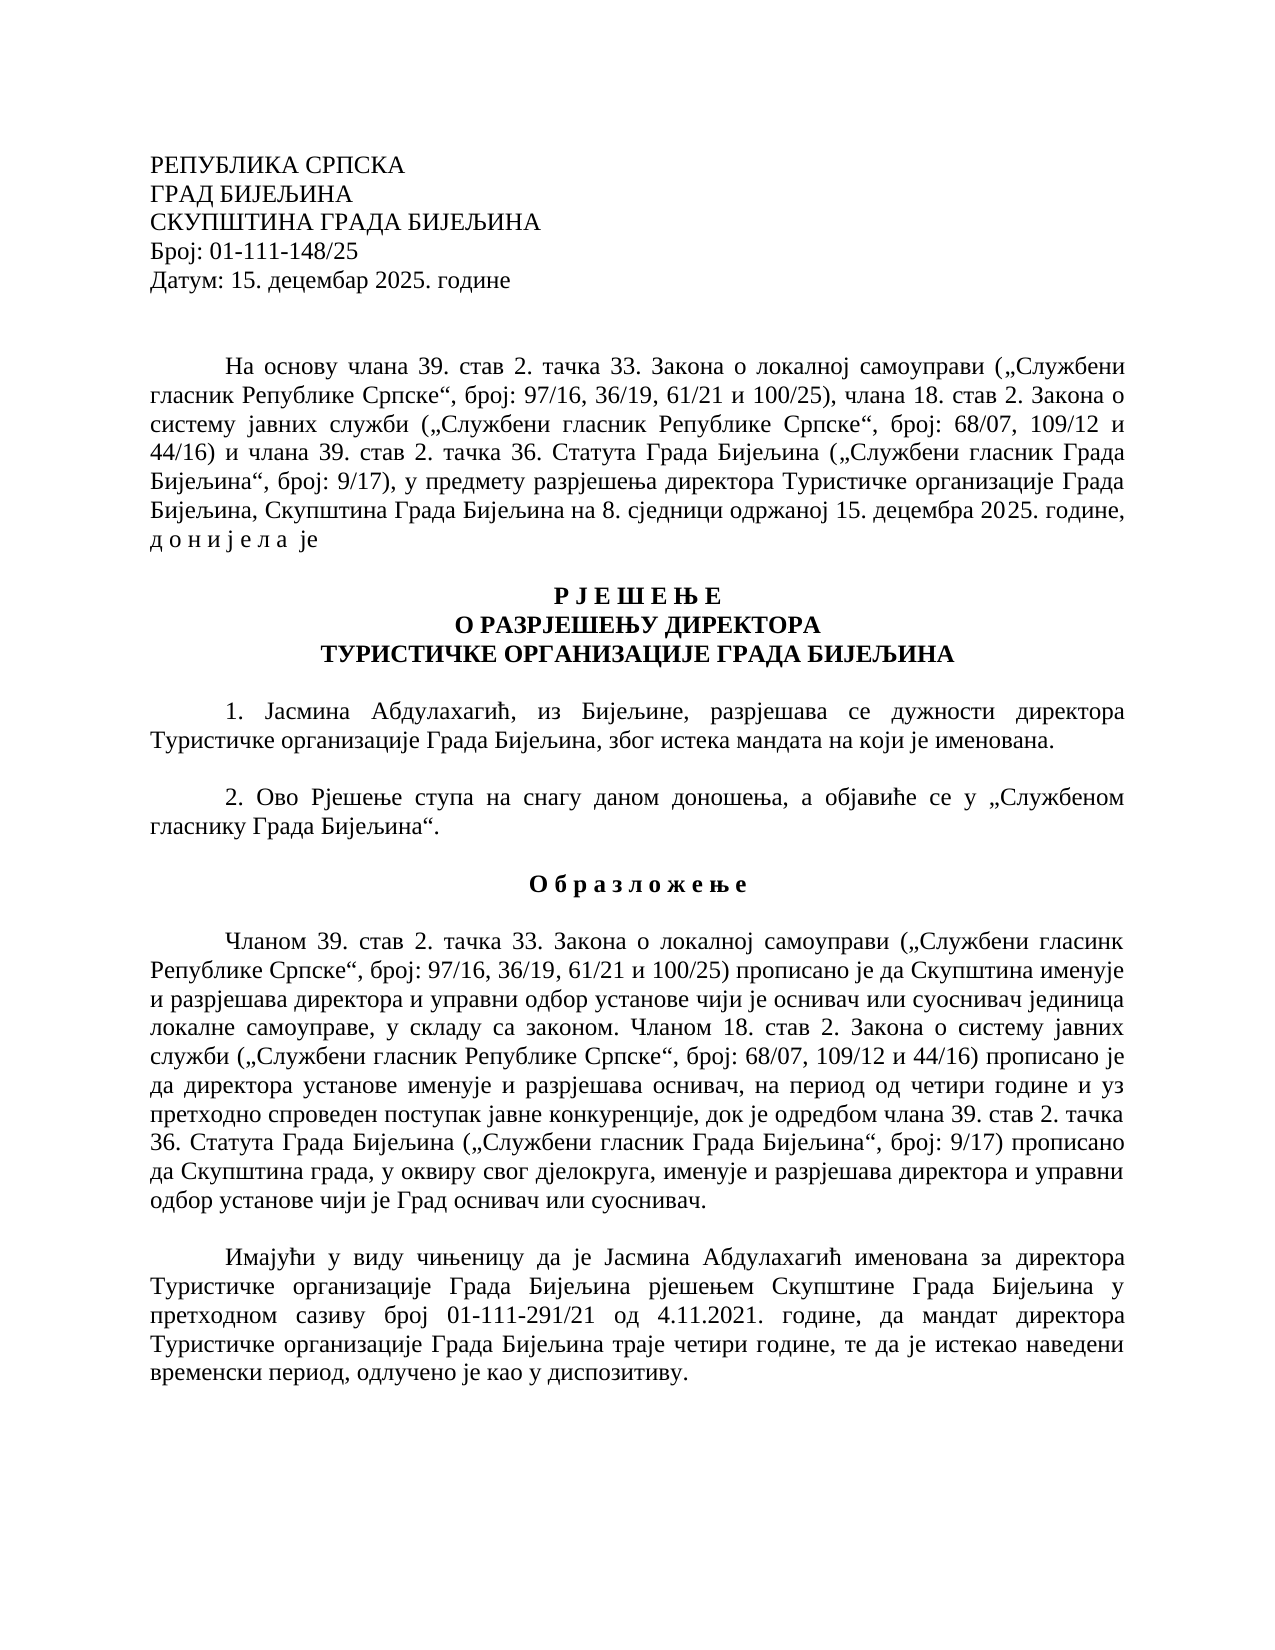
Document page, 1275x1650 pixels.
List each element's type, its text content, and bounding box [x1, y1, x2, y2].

text О РАЗРЈЕШЕЊУ ДИРЕКТОРА [150, 610, 1125, 639]
text ГРАД БИЈЕЉИНА [150, 179, 1125, 207]
text Број: 01-111-148/25 [150, 236, 1125, 265]
text Имајући у виду чињеницу да је Јасмина Абдулахагић именована за директора Туристичке организације Града Бијељина рјешењем Скупштине Града Бијељина у претходном сазиву број 01-111-291/21 од 4.11.2021. године, да мандат директора Туристичке организације Града Бијељина траје четири године, те да је истекао наведени временски период, одлучено је као у диспозитиву. [150, 1242, 1125, 1386]
text 2. Ово Рјешење ступа на снагу даном доношења, а објавиће се у „Службеном гласнику Града Бијељина“. [150, 782, 1125, 840]
text РЕПУБЛИКА СРПСКА [150, 150, 1125, 179]
text СКУПШТИНА ГРАДА БИЈЕЉИНА [150, 207, 1125, 236]
text Датум: 15. децембар 2025. године [150, 265, 1125, 294]
text На основу члана 39. став 2. тачка 33. Закона о локалној самоуправи („Службени гласник Републике Српске“, број: 97/16, 36/19, 61/21 и 100/25), члана 18. став 2. Закона о систему јавних служби („Службени гласник Републике Српске“, број: 68/07, 109/12 и 44/16) и члана 39. став 2. тачка 36. Статута Града Бијељина („Службени гласник Града Бијељина“, број: 9/17), у предмету разрјешења директора Туристичке организације Града Бијељина, Скупштина Града Бијељина на 8. сједници одржаној 15. децембра 2025. године, д о н и ј е л а је [150, 351, 1125, 552]
text ТУРИСТИЧКЕ ОРГАНИЗАЦИЈЕ ГРАДА БИЈЕЉИНА [150, 639, 1125, 667]
text 1. Јасмина Абдулахагић, из Бијељине, разрјешава се дужности директора Туристичке организације Града Бијељина, због истека мандата на који је именована. [150, 696, 1125, 754]
text О б р а з л о ж е њ е [150, 869, 1125, 897]
text Р Ј Е Ш Е Њ Е [150, 581, 1125, 610]
text Чланом 39. став 2. тачка 33. Закона о локалној самоуправи („Службени гласинк Републике Српске“, број: 97/16, 36/19, 61/21 и 100/25) прописано је да Скупштина именује и разрјешава директора и управни одбор установе чији је оснивач или суоснивач јединица локалне самоуправе, у складу са законом. Чланом 18. став 2. Закона о систему јавних служби („Службени гласник Републике Српске“, број: 68/07, 109/12 и 44/16) прописано је да директора установе именује и разрјешава оснивач, на период од четири године и уз претходно спроведен поступак јавне конкуренције, док је одредбом члана 39. став 2. тачка 36. Статута Града Бијељина („Службени гласник Града Бијељина“, број: 9/17) прописано да Скупштина града, у оквиру свог дјелокруга, именује и разрјешава директора и управни одбор установе чији је Град оснивач или суоснивач. [150, 926, 1125, 1214]
